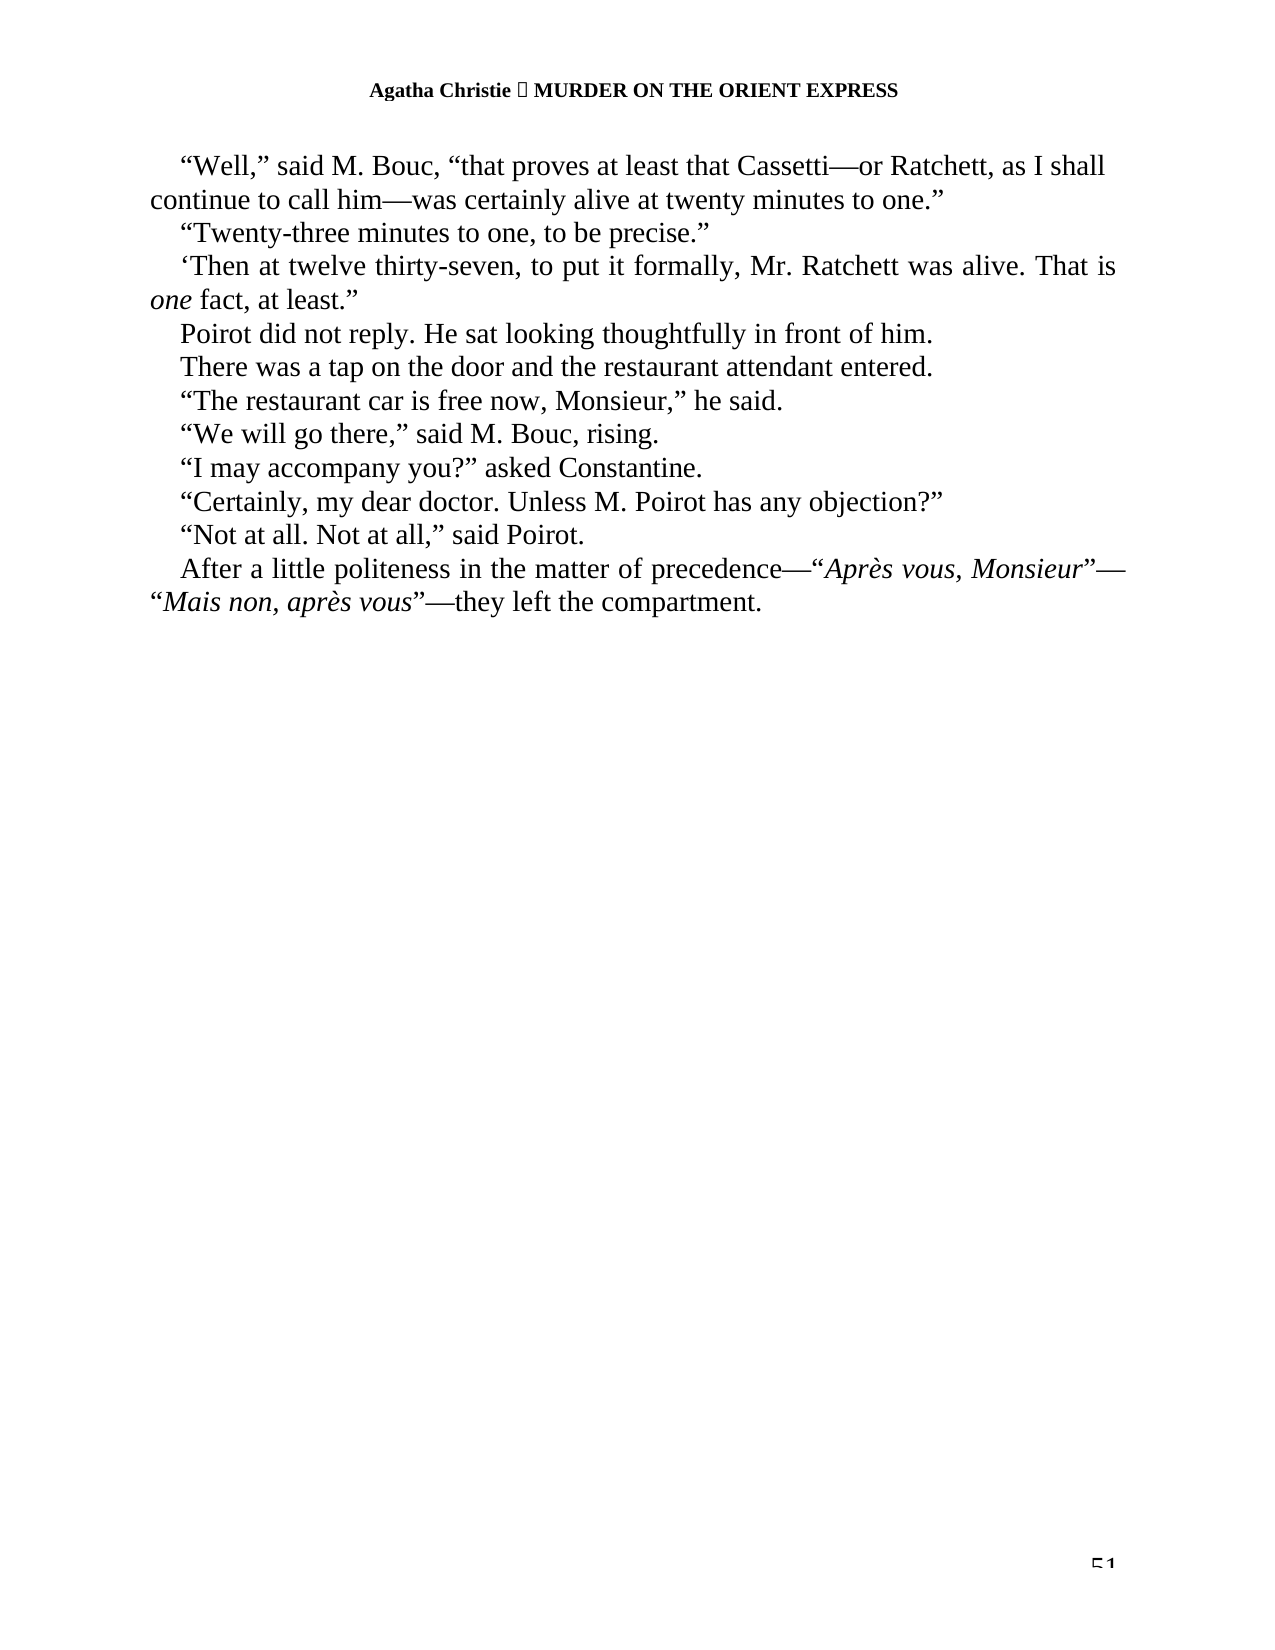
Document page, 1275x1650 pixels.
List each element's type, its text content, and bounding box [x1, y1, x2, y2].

text “Certainly, my dear doctor. Unless M. Poirot has any objection?” “Not at all. Not at all,” said Poirot. [180, 484, 943, 551]
text ‘Then at twelve thirty-seven, to put it formally, Mr. Ratchett was alive. That is [180, 249, 1137, 282]
text “We will go there,” said M. Bouc, rising. [180, 417, 1137, 450]
text “Well,” said M. Bouc, “that proves at least that Cassetti—or Ratchett, as I shall continue to call him—was certainly alive at twenty minutes to one.” [150, 148, 1137, 215]
text “Twenty-three minutes to one, to be precise.” [180, 215, 1137, 249]
text After a little politeness in the matter of precedence—“Après vous, Monsieur”— “Mais non, après vous”—they left the compartment. [150, 551, 1125, 618]
text Poirot did not reply. He sat looking thoughtfully in front of him. There was a tap on the door and the restaurant attendant entered. “The restaurant car is free now, Monsieur,” he said. [180, 316, 933, 417]
text one fact, at least.” [150, 282, 1137, 316]
text “I may accompany you?” asked Constantine. [180, 450, 1137, 484]
